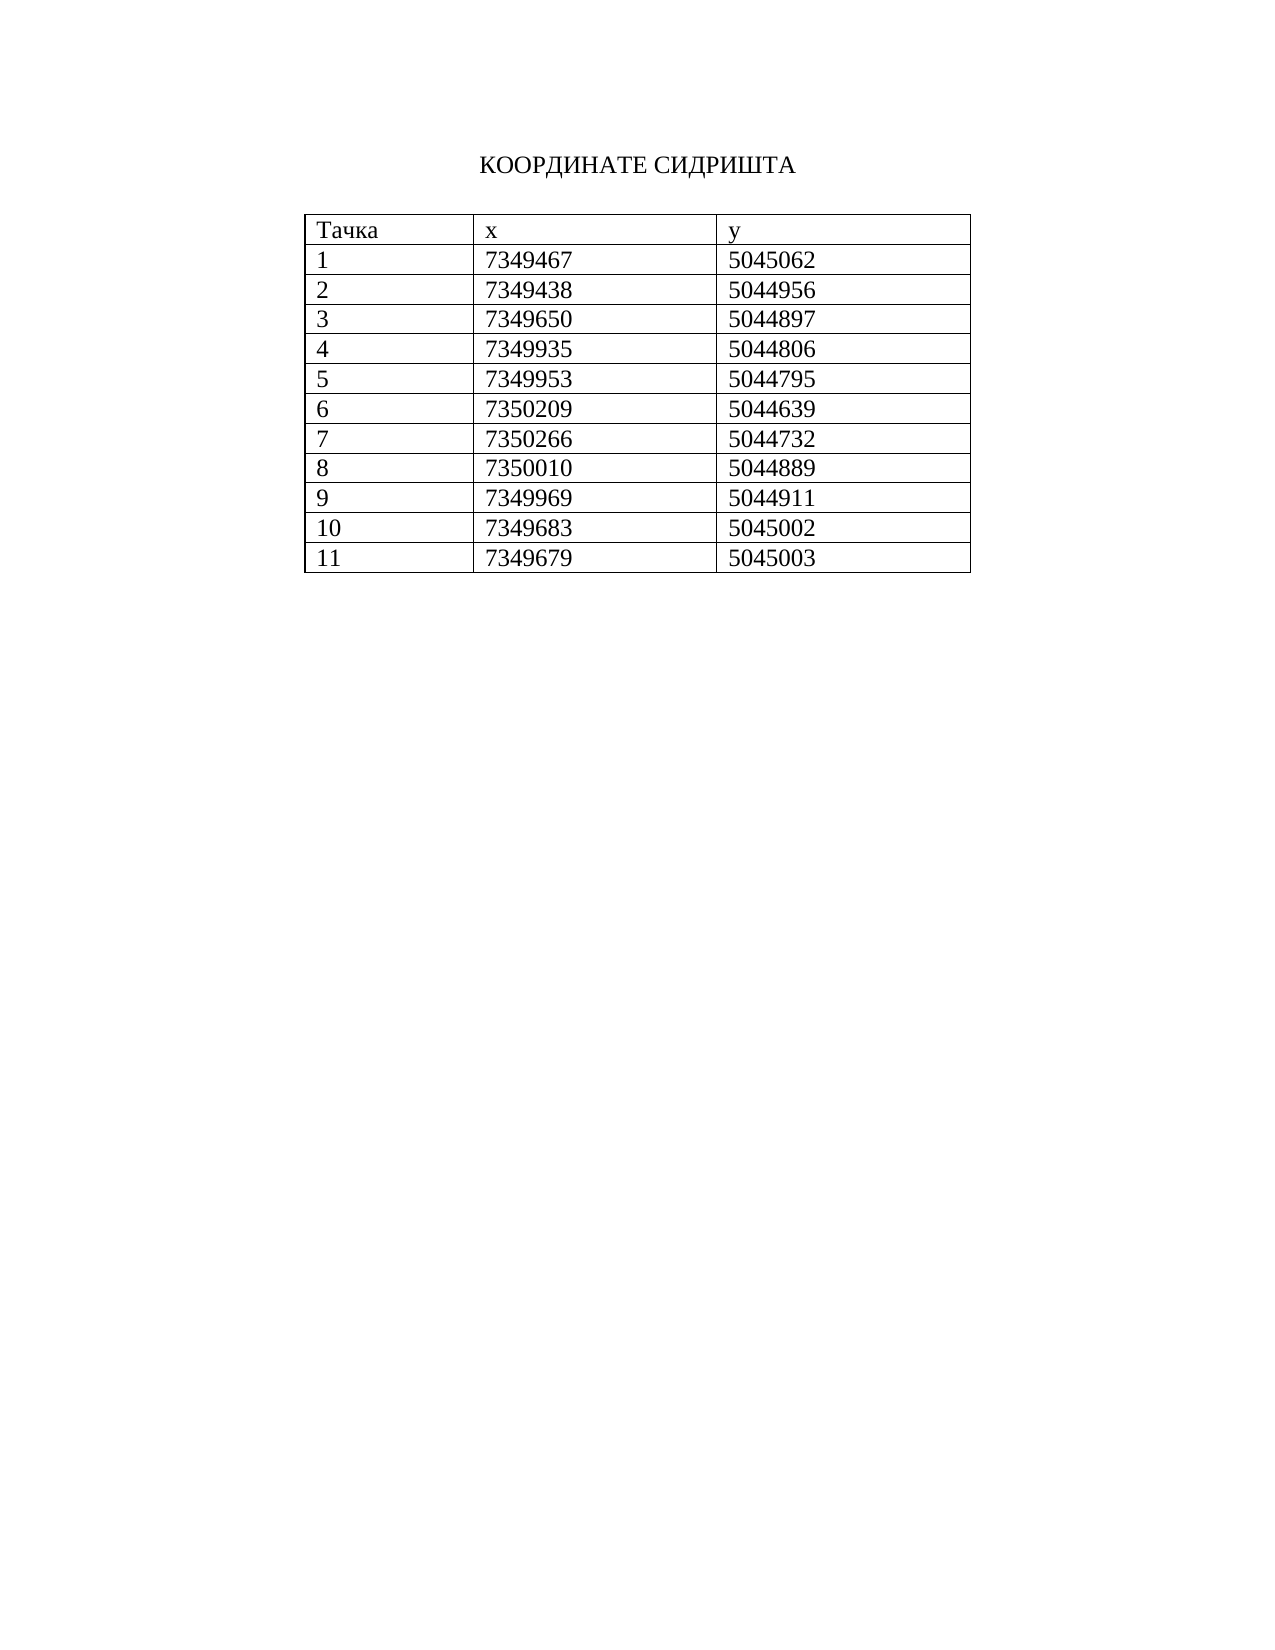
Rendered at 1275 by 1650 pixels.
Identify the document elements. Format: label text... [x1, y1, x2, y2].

table_cell 10 [306, 513, 473, 542]
table_cell 4 [306, 334, 473, 363]
table_cell 5045003 [717, 543, 970, 572]
table_cell 5044795 [717, 364, 970, 393]
table_cell 5044956 [717, 275, 970, 303]
table_cell 5044639 [717, 394, 970, 423]
table_cell 7349438 [474, 275, 716, 303]
text КООРДИНАТЕ СИДРИШТА [150, 150, 1125, 179]
table_cell 7350209 [474, 394, 716, 423]
table_cell 7349969 [474, 483, 716, 512]
table_cell 5045062 [717, 245, 970, 274]
table_cell 7350010 [474, 454, 716, 482]
table_cell 7349953 [474, 364, 716, 393]
table_cell 5045002 [717, 513, 970, 542]
table_cell 7350266 [474, 424, 716, 452]
table_cell 7 [306, 424, 473, 452]
table_cell 2 [306, 275, 473, 303]
table_cell 7349679 [474, 543, 716, 572]
table_cell 9 [306, 483, 473, 512]
table_cell 5044897 [717, 305, 970, 333]
table_cell 8 [306, 454, 473, 482]
table_cell 7349650 [474, 305, 716, 333]
table_cell 5044732 [717, 424, 970, 452]
table_cell 5044911 [717, 483, 970, 512]
table_header Тачка [306, 215, 473, 244]
table_cell 5044889 [717, 454, 970, 482]
table_cell 5 [306, 364, 473, 393]
table_cell 11 [306, 543, 473, 572]
table_header y [717, 215, 970, 244]
table_cell 3 [306, 305, 473, 333]
table_cell 5044806 [717, 334, 970, 363]
table_cell 7349935 [474, 334, 716, 363]
table_cell 7349467 [474, 245, 716, 274]
table_cell 1 [306, 245, 473, 274]
table_header x [474, 215, 716, 244]
table_cell 6 [306, 394, 473, 423]
table_cell 7349683 [474, 513, 716, 542]
